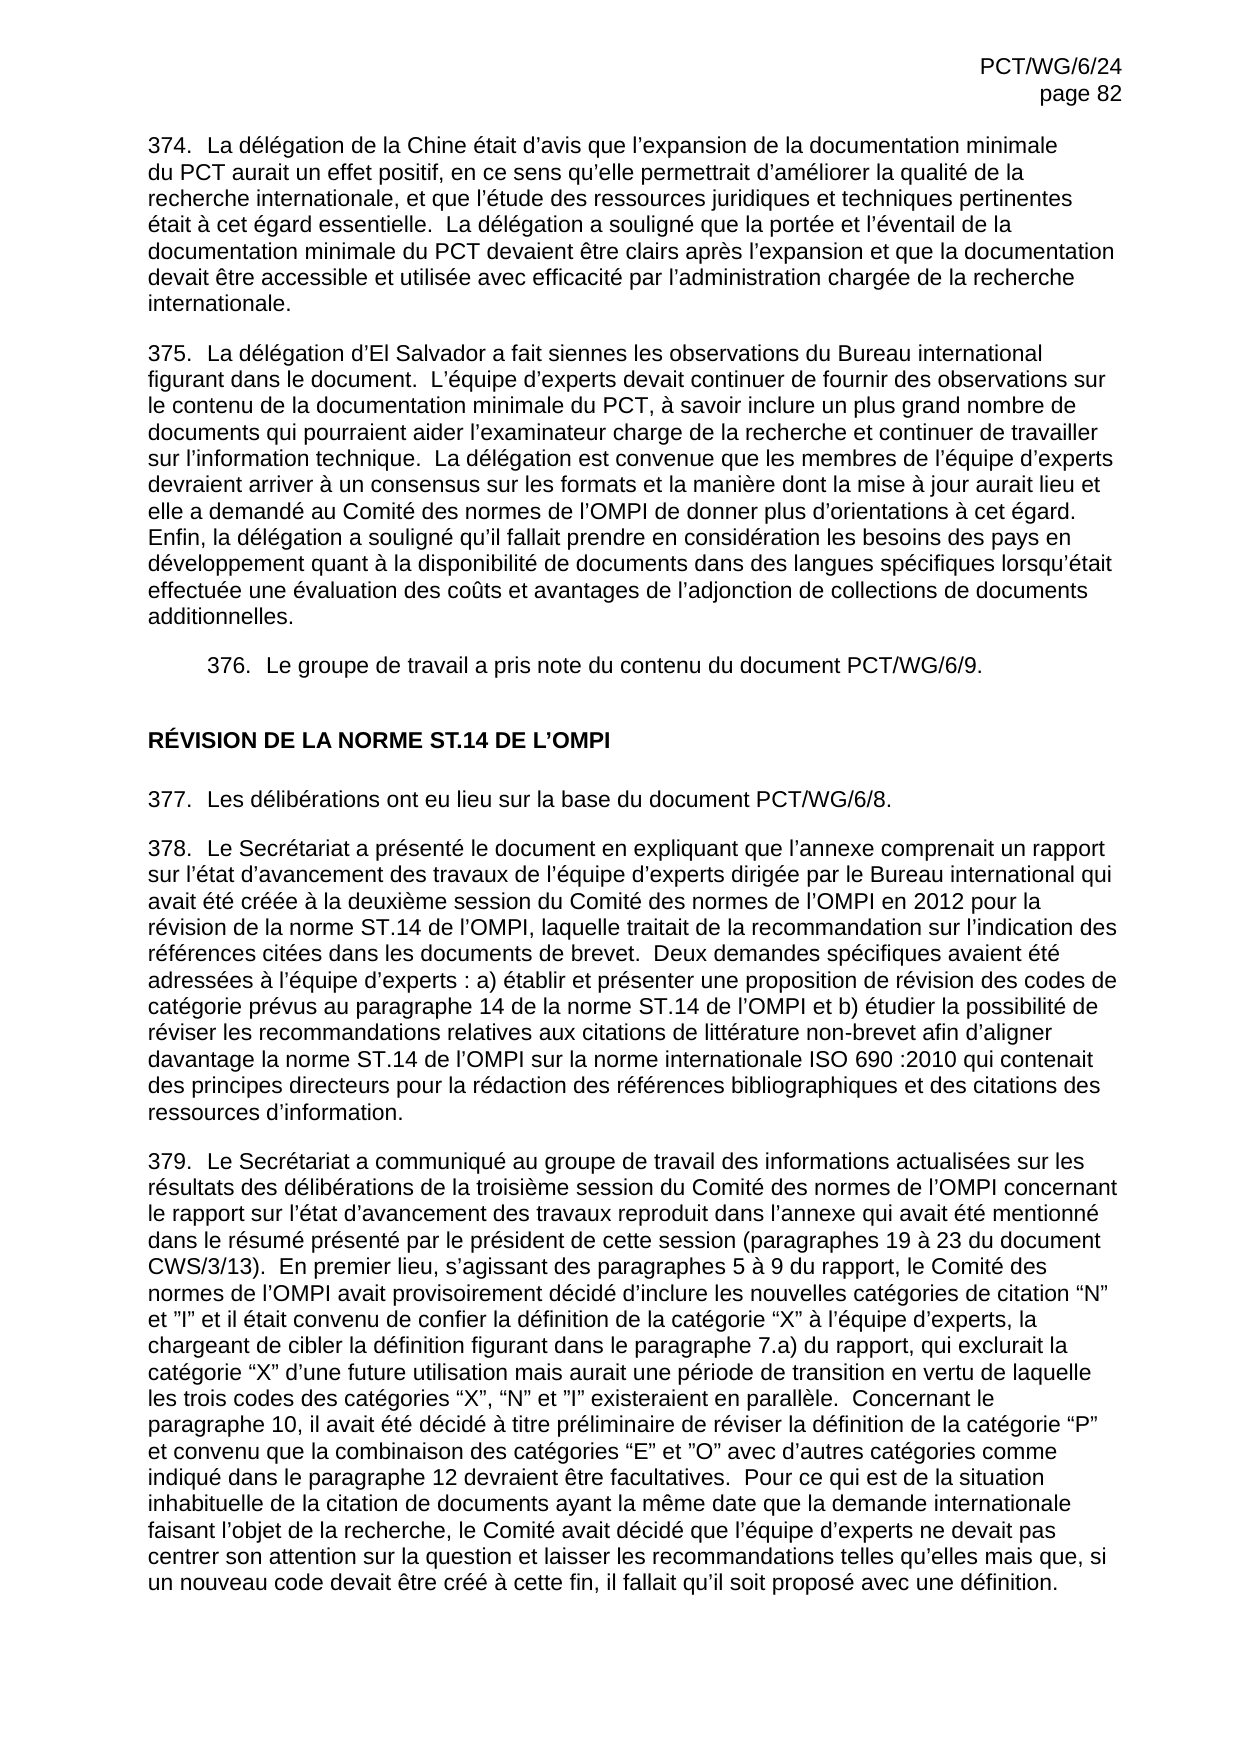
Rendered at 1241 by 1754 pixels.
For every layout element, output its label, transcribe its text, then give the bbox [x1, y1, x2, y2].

subtitle Révision de la norme ST.14 de l’OMPI [148, 727, 1122, 753]
text Les délibérations ont eu lieu sur la base du document PCT/WG/6/8. [148, 786, 1122, 812]
text La délégation de la Chine était d’avis que l’expansion de la documentation minimale du PCT aurait un effet positif, en ce sens qu’elle permettrait d’améliorer la qualité de la recherche internationale, et que l’étude des ressources juridiques et techniques pertinentes était à cet égard essentielle. La délégation a souligné que la portée et l’éventail de la documentation minimale du PCT devaient être clairs après l’expansion et que la documentation devait être accessible et utilisée avec efficacité par l’administration chargée de la recherche internationale. [148, 132, 1122, 317]
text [148, 1148, 1122, 1596]
text La délégation d’El Salvador a fait siennes les observations du Bureau international figurant dans le document. L’équipe d’experts devait continuer de fournir des observations sur le contenu de la documentation minimale du PCT, à savoir inclure un plus grand nombre de documents qui pourraient aider l’examinateur charge de la recherche et continuer de travailler sur l’information technique. La délégation est convenue que les membres de l’équipe d’experts devraient arriver à un consensus sur les formats et la manière dont la mise à jour aurait lieu et elle a demandé au Comité des normes de l’OMPI de donner plus d’orientations à cet égard. Enfin, la délégation a souligné qu’il fallait prendre en considération les besoins des pays en développement quant à la disponibilité de documents dans des langues spécifiques lorsqu’était effectuée une évaluation des coûts et avantages de l’adjonction de collections de documents additionnelles. [148, 339, 1122, 629]
text Le Secrétariat a présenté le document en expliquant que l’annexe comprenait un rapport sur l’état d’avancement des travaux de l’équipe d’experts dirigée par le Bureau international qui avait été créée à la deuxième session du Comité des normes de l’OMPI en 2012 pour la révision de la norme ST.14 de l’OMPI, laquelle traitait de la recommandation sur l’indication des références citées dans les documents de brevet. Deux demandes spécifiques avaient été adressées à l’équipe d’experts : a) établir et présenter une proposition de révision des codes de catégorie prévus au paragraphe 14 de la norme ST.14 de l’OMPI et b) étudier la possibilité de réviser les recommandations relatives aux citations de littérature non-brevet afin d’aligner davantage la norme ST.14 de l’OMPI sur la norme internationale ISO 690 :2010 qui contenait des principes directeurs pour la rédaction des références bibliographiques et des citations des ressources d’information. [148, 835, 1122, 1125]
text Le groupe de travail a pris note du contenu du document PCT/WG/6/9. [207, 652, 1122, 679]
